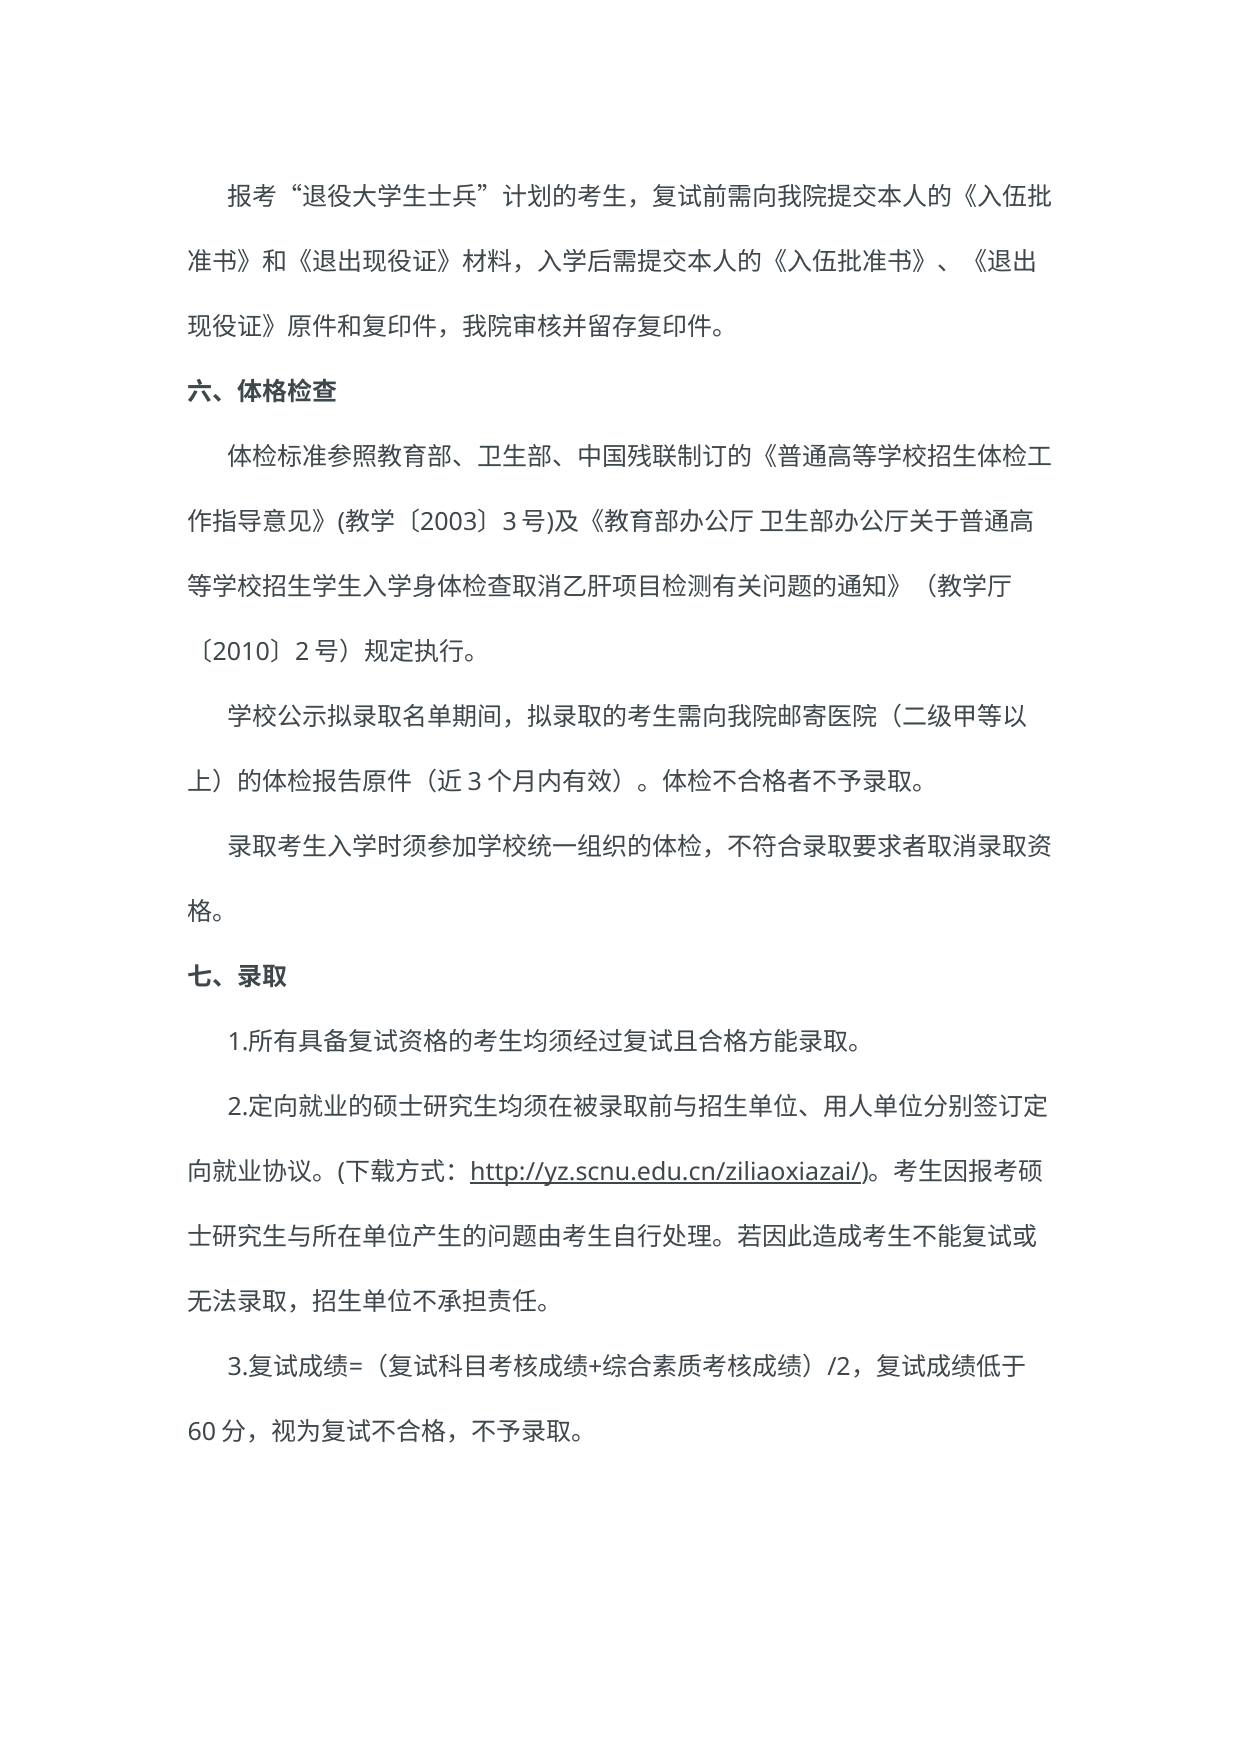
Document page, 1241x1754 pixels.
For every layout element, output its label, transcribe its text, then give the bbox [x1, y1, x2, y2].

text 1.所有具备复试资格的考生均须经过复试且合格方能录取。 [227, 1007, 1053, 1072]
text 2.定向就业的硕士研究生均须在被录取前与招生单位、用人单位分别签订定向就业协议。(下载方式：http://yz.scnu.edu.cn/ziliaoxiazai/)。考生因报考硕士研究生与所在单位产生的问题由考生自行处理。若因此造成考生不能复试或无法录取，招生单位不承担责任。 [187, 1072, 1053, 1332]
text 体检标准参照教育部、卫生部、中国残联制订的《普通高等学校招生体检工作指导意见》(教学〔2003〕3号)及《教育部办公厅 卫生部办公厅关于普通高等学校招生学生入学身体检查取消乙肝项目检测有关问题的通知》（教学厅〔2010〕2号）规定执行。 [187, 422, 1053, 682]
text 七、录取 [187, 942, 1053, 1007]
text 3.复试成绩=（复试科目考核成绩+综合素质考核成绩）/2，复试成绩低于60分，视为复试不合格，不予录取。 [187, 1332, 1053, 1462]
text 录取考生入学时须参加学校统一组织的体检，不符合录取要求者取消录取资格。 [187, 812, 1053, 942]
text 报考“退役大学生士兵”计划的考生，复试前需向我院提交本人的《入伍批准书》和《退出现役证》材料，入学后需提交本人的《入伍批准书》、《退出现役证》原件和复印件，我院审核并留存复印件。 [187, 162, 1053, 357]
text 学校公示拟录取名单期间，拟录取的考生需向我院邮寄医院（二级甲等以上）的体检报告原件（近3个月内有效）。体检不合格者不予录取。 [187, 682, 1053, 812]
text 六、体格检查 [187, 357, 1053, 422]
